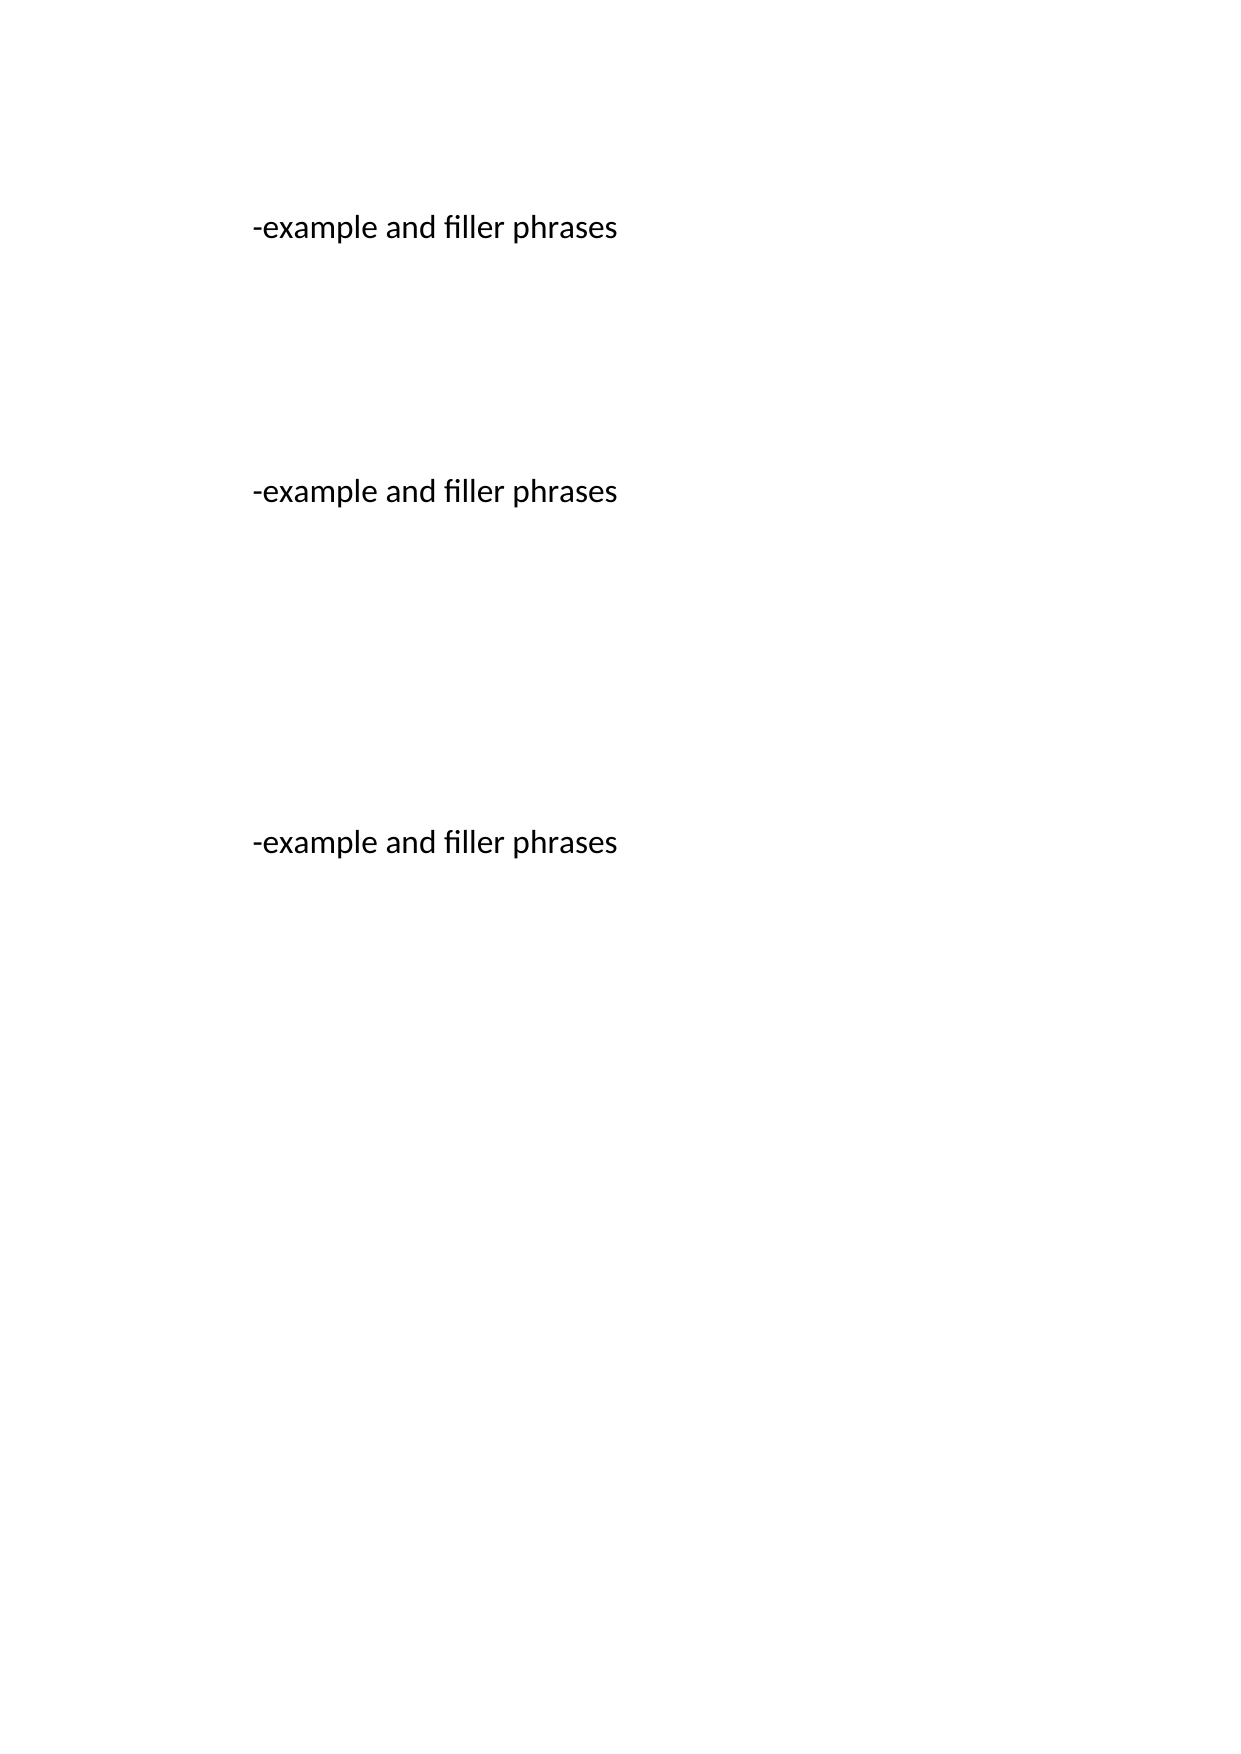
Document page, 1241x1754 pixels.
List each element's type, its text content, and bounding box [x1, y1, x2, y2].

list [252, 206, 1152, 247]
list -example and filler phrases [252, 821, 1152, 862]
list -example and filler phrases [252, 470, 1152, 511]
